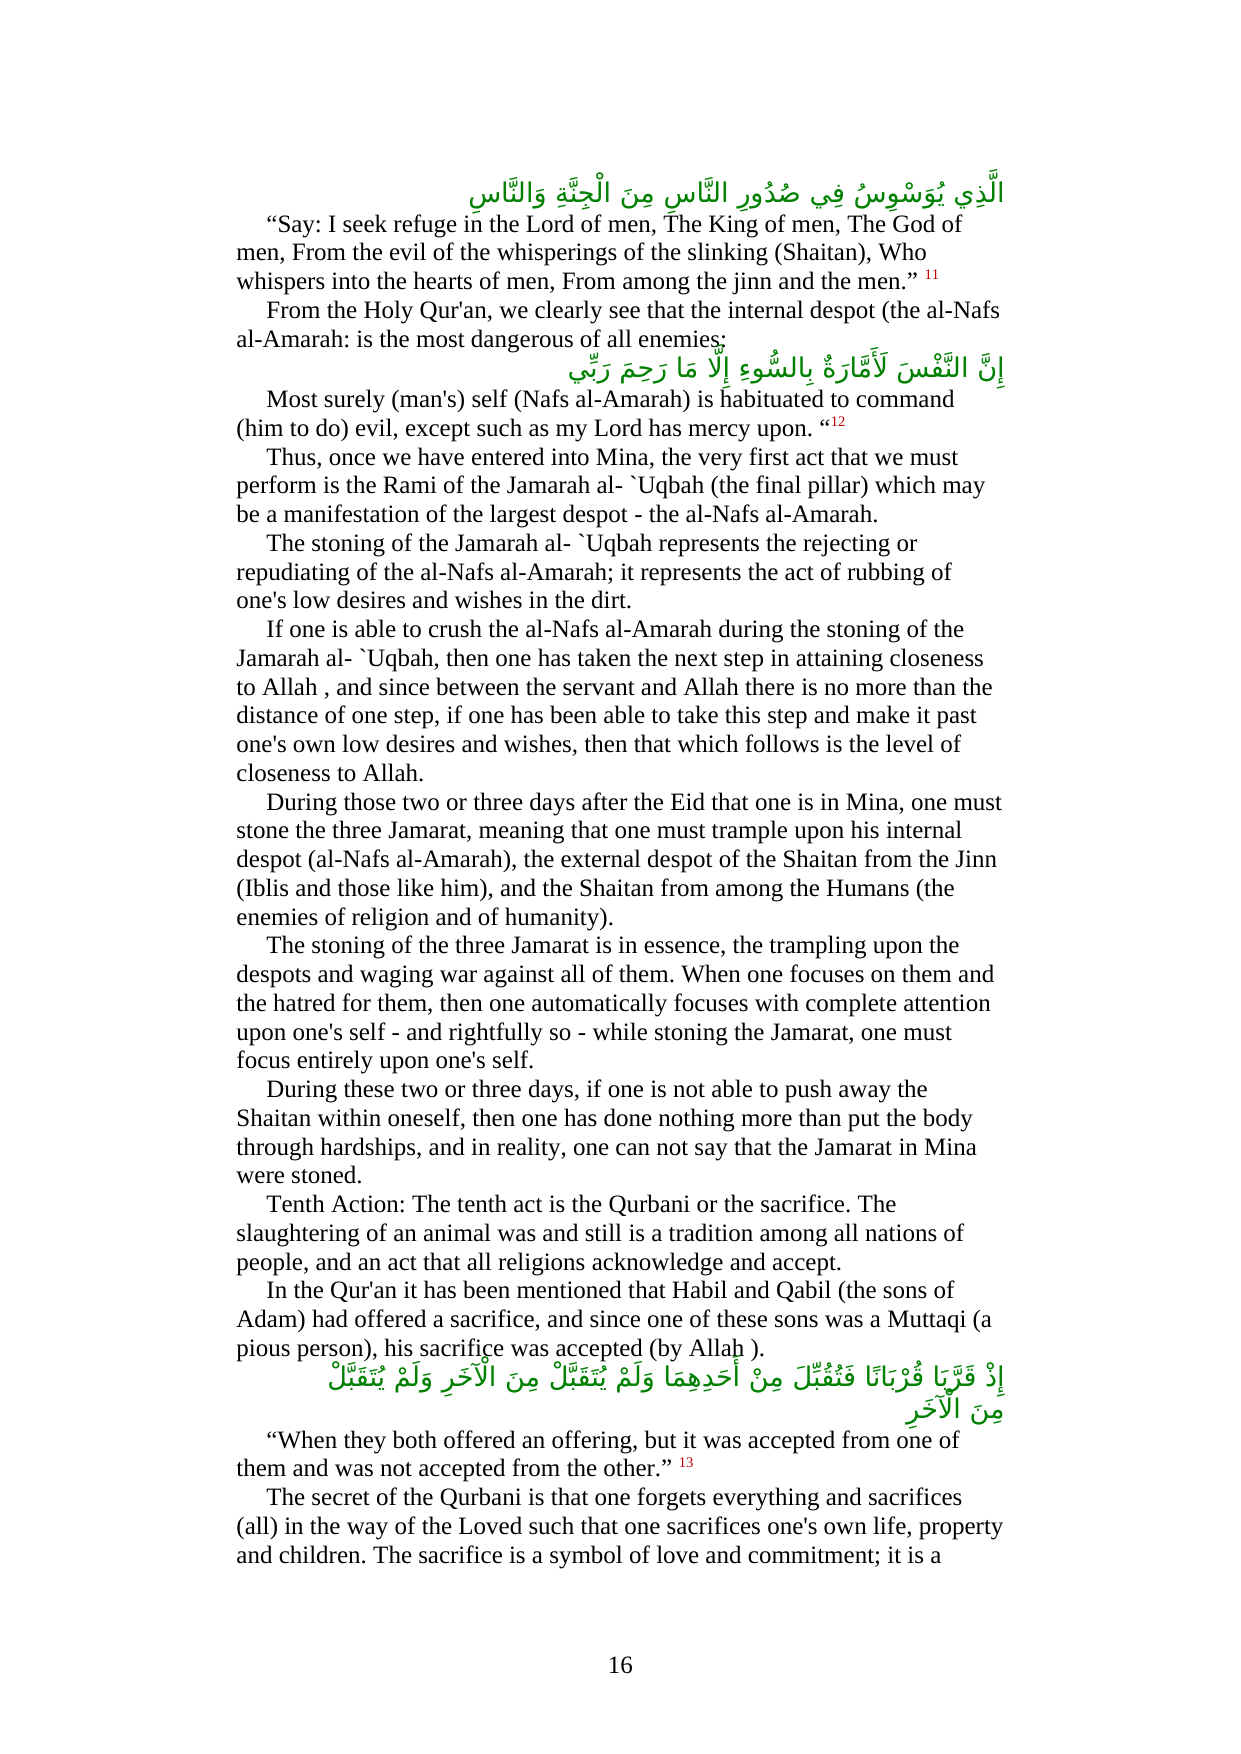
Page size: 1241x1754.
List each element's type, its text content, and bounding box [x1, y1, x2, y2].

text إِنَّ النَّفْسَ لَأَمَّارَةٌ بِالسُّوءِ إِلَّا مَا رَحِمَ رَبِّي [236, 352, 1004, 384]
text During those two or three days after the Eid that one is in Mina, one must stone the three Jamarat, meaning that one must trample upon his internal despot (al-Nafs al-Amarah), the external despot of the Shaitan from the Jinn (Iblis and those like him), and the Shaitan from among the Humans (the enemies of religion and of humanity). [236, 787, 1004, 930]
text Tenth Action: The tenth act is the Qurbani or the sacrifice. The slaughtering of an animal was and still is a tradition among all nations of people, and an act that all religions acknowledge and accept. [236, 1189, 1004, 1275]
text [236, 1482, 1004, 1568]
text From the Holy Qur'an, we clearly see that the internal despot (the al-Nafs al-Amarah­: is the most dangerous of all enemies: [236, 295, 1004, 352]
text During these two or three days, if one is not able to push away the Shaitan within oneself, then one has done nothing more than put the body through hardships, and in reality, one can not say that the Jamarat in Mina were stoned. [236, 1074, 1004, 1189]
text “When they both offered an offering, but it was accepted from one of them and was not accepted from the other.” 13 [236, 1425, 1004, 1482]
text الَّذِي يُوَسْوِسُ فِي صُدُورِ النَّاسِ مِنَ الْجِنَّةِ وَالنَّاسِ [236, 177, 1004, 209]
text In the Qur'an it has been mentioned that Habil and Qabil (the sons of Adam) had offered a sacrifice, and since one of these sons was a Muttaqi (a pious person), his sacrifice was accepted (by Allah ). [236, 1275, 1004, 1362]
text If one is able to crush the al-Nafs al-Amarah during the stoning of the Jamarah al- `Uqbah, then one has taken the next step in attaining closeness to Allah , and since between the servant and Allah there is no more than the distance of one step, if one has been able to take this step and make it past one's own low desires and wishes, then that which follows is the level of closeness to Allah. [236, 614, 1004, 787]
text Most surely (man's) self (Nafs al-Amarah) is habituated to command (him to do) evil, except such as my Lord has mercy upon. “12 [236, 384, 1004, 442]
text The stoning of the three Jamarat is in essence, the trampling upon the despots and waging war against all of them. When one focuses on them and the hatred for them, then one automatically focuses with complete attention upon one's self - and rightfully so - while stoning the Jamarat, one must focus entirely upon one's self. [236, 930, 1004, 1074]
text إِذْ قَرَّبَا قُرْبَانًا فَتُقُبِّلَ مِنْ أَحَدِهِمَا وَلَمْ يُتَقَبَّلْ مِنَ الْآخَرِ وَلَمْ يُتَقَبَّلْ مِنَ الْآخَرِ [236, 1362, 1004, 1425]
text “Say: I seek refuge in the Lord of men, The King of men, The God of men, From the evil of the whisperings of the slinking (Shaitan), Who whispers into the hearts of men, From among the jinn and the men.” 11 [236, 209, 1004, 295]
text Thus, once we have entered into Mina, the very first act that we must perform is the Rami of the Jamarah al- `Uqbah (the final pillar) which may be a manifestation of the largest despot - the al-Nafs al-Amarah. [236, 442, 1004, 528]
text The stoning of the Jamarah al- `Uqbah represents the rejecting or repudiating of the al-Nafs al-Amarah; it represents the act of rubbing of one's low desires and wishes in the dirt. [236, 528, 1004, 614]
